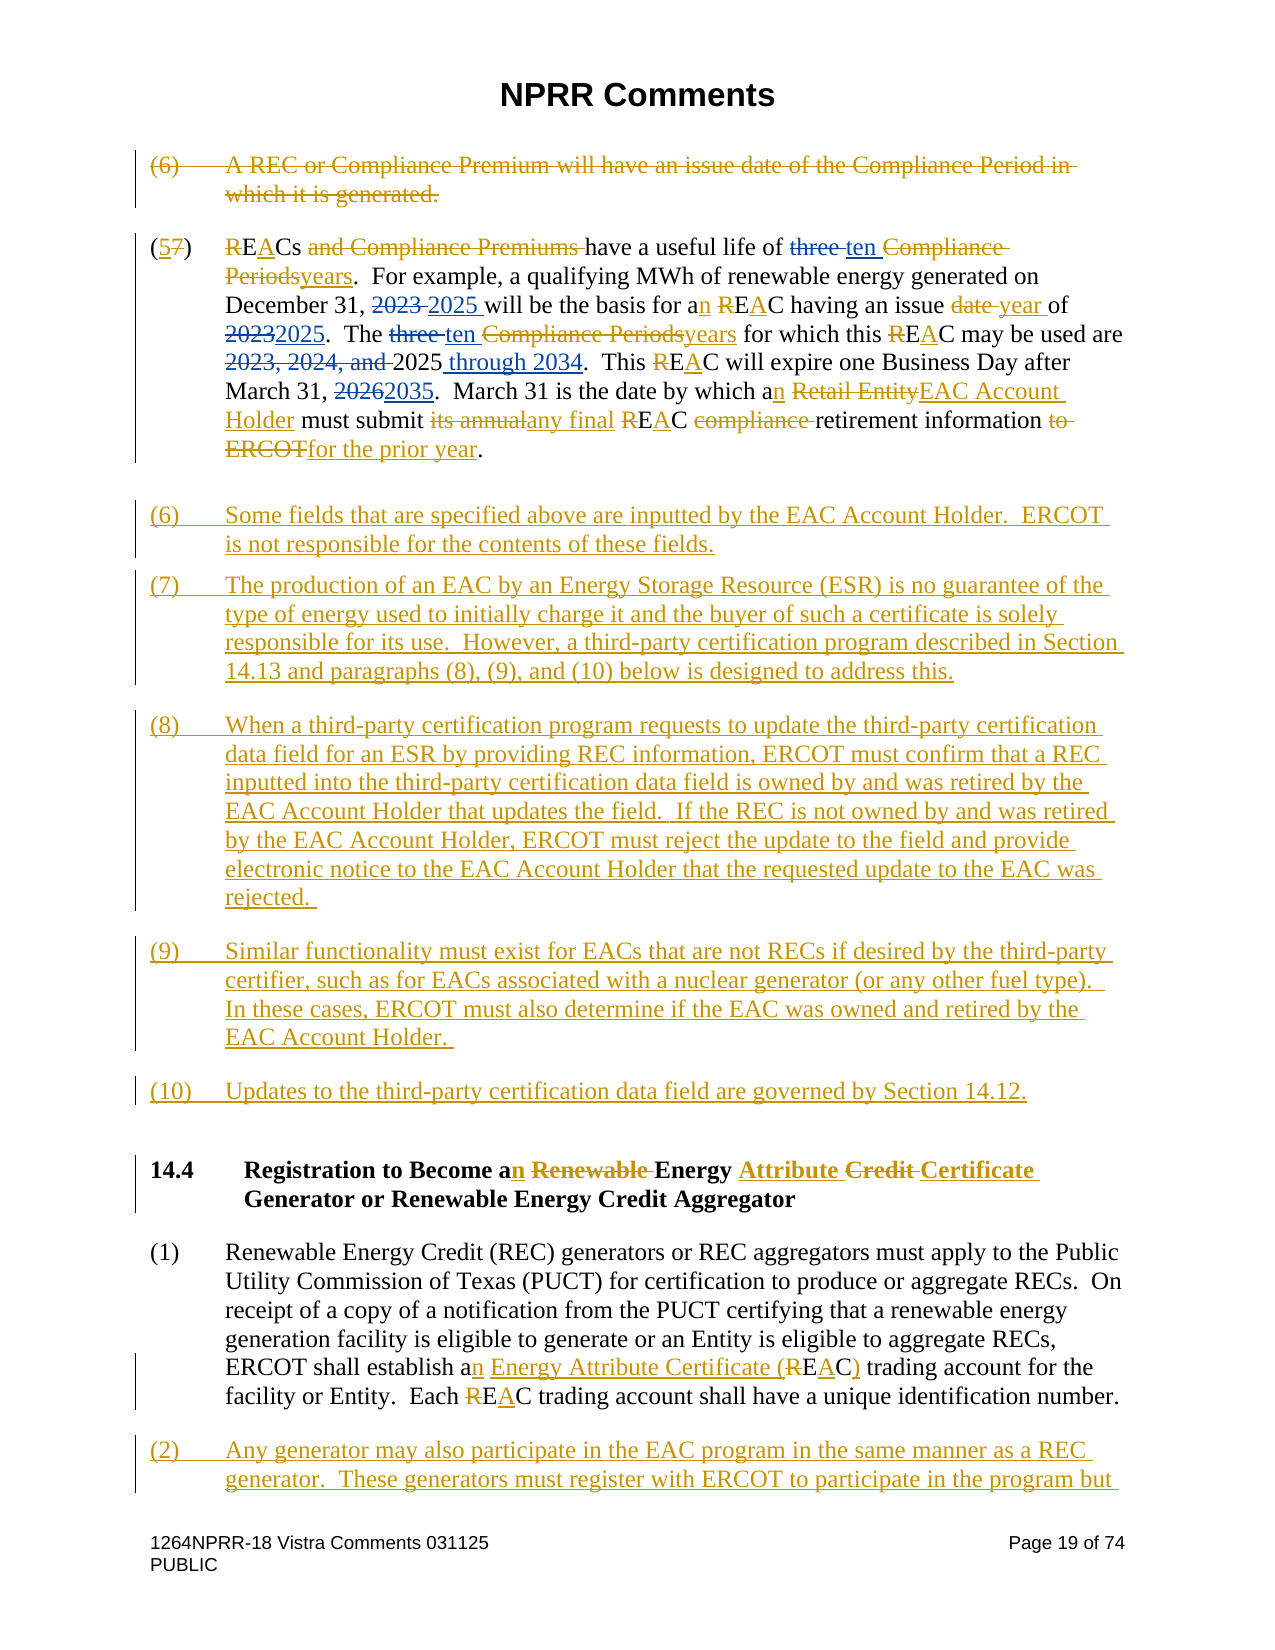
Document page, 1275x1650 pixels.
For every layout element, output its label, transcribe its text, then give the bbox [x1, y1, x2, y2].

text (1) Renewable Energy Credit (REC) generators or REC aggregators must apply to the Public Utility Commission of Texas (PUCT) for certification to produce or aggregate RECs. On receipt of a copy of a notification from the PUCT certifying that a renewable energy generation facility is eligible to generate or an Entity is eligible to aggregate RECs, ERCOT shall establish a EC trading account for the facility or Entity. Each EC trading account shall have a unique identification number. [150, 1237, 1125, 1410]
text 14.4 Registration to Become a Energy Generator or Renewable Energy Credit Aggregator [150, 1155, 1125, 1212]
text () ECs have a useful life of . For example, a qualifying MWh of renewable energy generated on December 31, will be the basis for a EC having an issue of . The for which this EC may be used are 2025. This EC will expire one Business Day after March 31, . March 31 is the date by which a must submit EC retirement information . [150, 232, 1125, 462]
